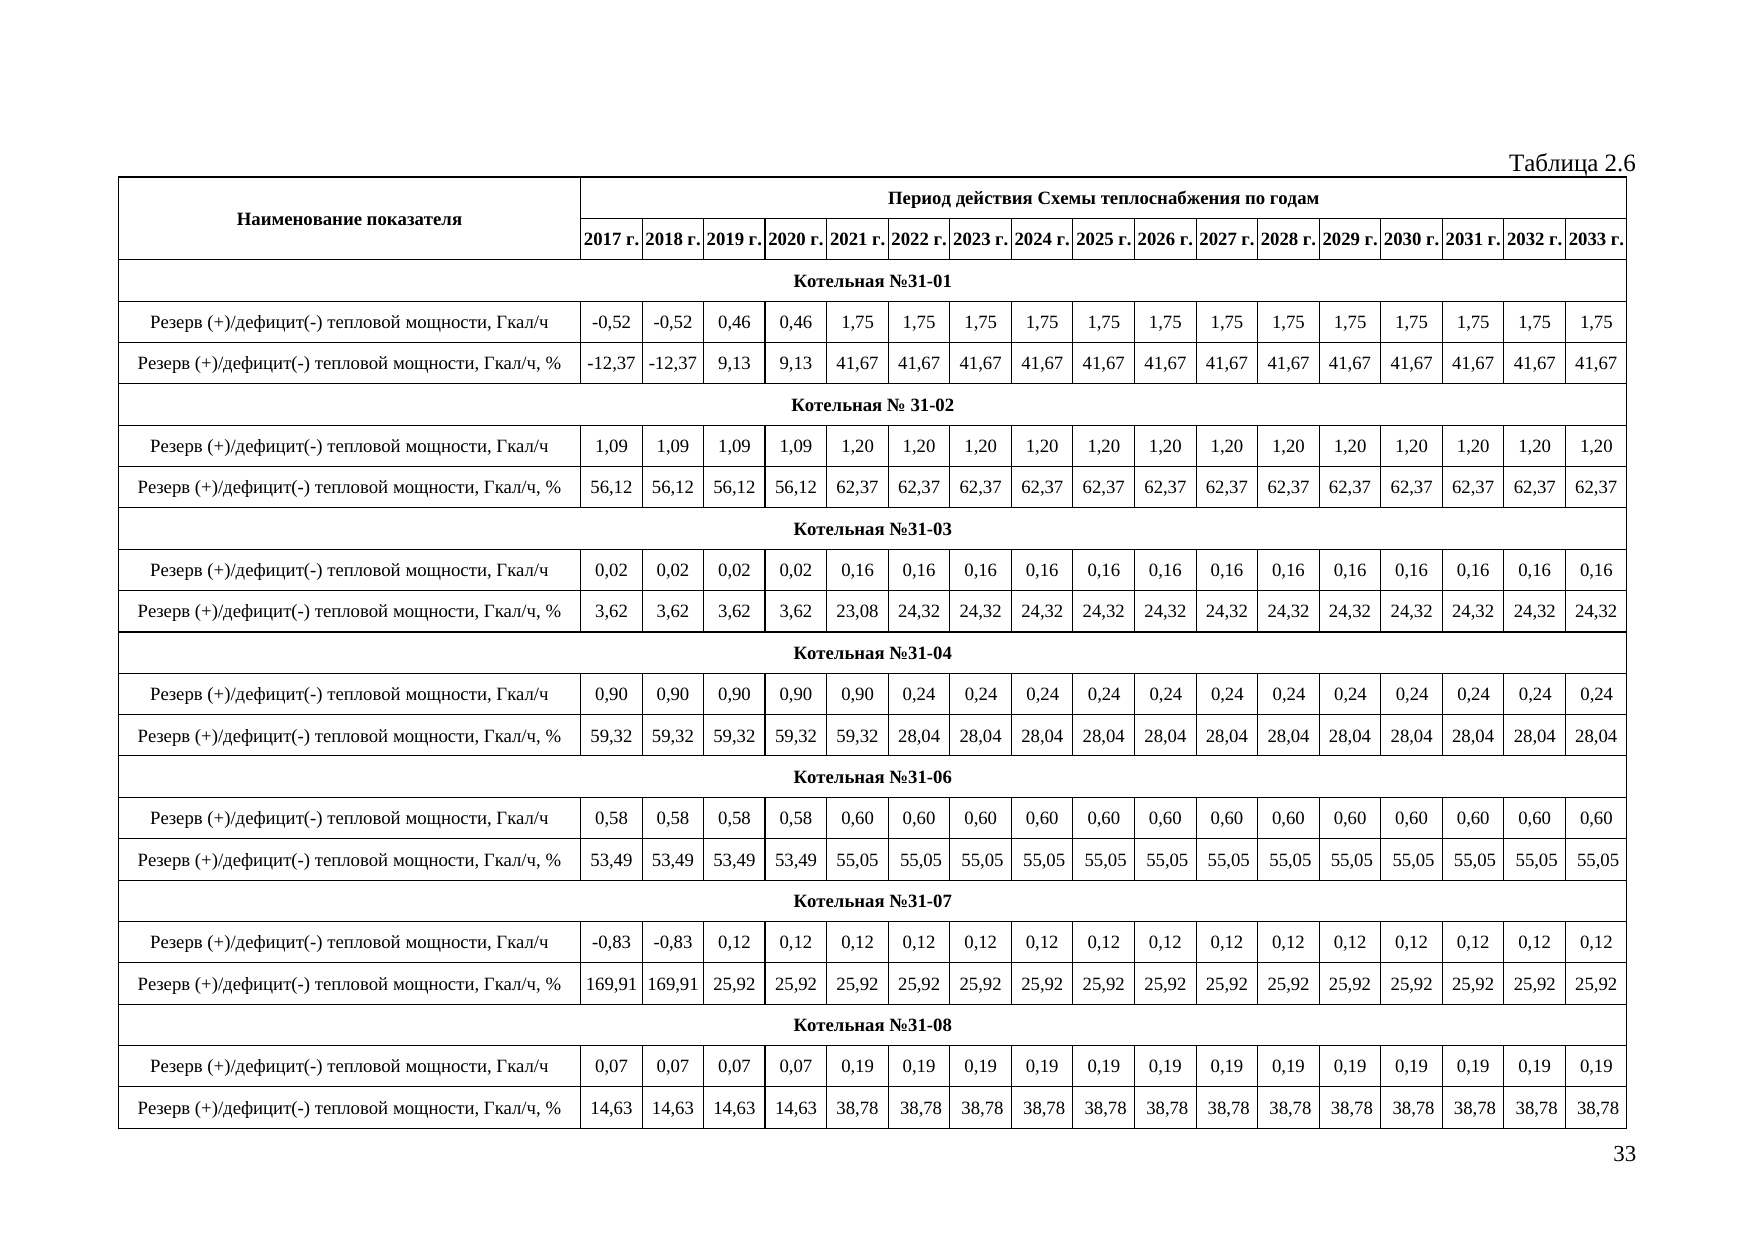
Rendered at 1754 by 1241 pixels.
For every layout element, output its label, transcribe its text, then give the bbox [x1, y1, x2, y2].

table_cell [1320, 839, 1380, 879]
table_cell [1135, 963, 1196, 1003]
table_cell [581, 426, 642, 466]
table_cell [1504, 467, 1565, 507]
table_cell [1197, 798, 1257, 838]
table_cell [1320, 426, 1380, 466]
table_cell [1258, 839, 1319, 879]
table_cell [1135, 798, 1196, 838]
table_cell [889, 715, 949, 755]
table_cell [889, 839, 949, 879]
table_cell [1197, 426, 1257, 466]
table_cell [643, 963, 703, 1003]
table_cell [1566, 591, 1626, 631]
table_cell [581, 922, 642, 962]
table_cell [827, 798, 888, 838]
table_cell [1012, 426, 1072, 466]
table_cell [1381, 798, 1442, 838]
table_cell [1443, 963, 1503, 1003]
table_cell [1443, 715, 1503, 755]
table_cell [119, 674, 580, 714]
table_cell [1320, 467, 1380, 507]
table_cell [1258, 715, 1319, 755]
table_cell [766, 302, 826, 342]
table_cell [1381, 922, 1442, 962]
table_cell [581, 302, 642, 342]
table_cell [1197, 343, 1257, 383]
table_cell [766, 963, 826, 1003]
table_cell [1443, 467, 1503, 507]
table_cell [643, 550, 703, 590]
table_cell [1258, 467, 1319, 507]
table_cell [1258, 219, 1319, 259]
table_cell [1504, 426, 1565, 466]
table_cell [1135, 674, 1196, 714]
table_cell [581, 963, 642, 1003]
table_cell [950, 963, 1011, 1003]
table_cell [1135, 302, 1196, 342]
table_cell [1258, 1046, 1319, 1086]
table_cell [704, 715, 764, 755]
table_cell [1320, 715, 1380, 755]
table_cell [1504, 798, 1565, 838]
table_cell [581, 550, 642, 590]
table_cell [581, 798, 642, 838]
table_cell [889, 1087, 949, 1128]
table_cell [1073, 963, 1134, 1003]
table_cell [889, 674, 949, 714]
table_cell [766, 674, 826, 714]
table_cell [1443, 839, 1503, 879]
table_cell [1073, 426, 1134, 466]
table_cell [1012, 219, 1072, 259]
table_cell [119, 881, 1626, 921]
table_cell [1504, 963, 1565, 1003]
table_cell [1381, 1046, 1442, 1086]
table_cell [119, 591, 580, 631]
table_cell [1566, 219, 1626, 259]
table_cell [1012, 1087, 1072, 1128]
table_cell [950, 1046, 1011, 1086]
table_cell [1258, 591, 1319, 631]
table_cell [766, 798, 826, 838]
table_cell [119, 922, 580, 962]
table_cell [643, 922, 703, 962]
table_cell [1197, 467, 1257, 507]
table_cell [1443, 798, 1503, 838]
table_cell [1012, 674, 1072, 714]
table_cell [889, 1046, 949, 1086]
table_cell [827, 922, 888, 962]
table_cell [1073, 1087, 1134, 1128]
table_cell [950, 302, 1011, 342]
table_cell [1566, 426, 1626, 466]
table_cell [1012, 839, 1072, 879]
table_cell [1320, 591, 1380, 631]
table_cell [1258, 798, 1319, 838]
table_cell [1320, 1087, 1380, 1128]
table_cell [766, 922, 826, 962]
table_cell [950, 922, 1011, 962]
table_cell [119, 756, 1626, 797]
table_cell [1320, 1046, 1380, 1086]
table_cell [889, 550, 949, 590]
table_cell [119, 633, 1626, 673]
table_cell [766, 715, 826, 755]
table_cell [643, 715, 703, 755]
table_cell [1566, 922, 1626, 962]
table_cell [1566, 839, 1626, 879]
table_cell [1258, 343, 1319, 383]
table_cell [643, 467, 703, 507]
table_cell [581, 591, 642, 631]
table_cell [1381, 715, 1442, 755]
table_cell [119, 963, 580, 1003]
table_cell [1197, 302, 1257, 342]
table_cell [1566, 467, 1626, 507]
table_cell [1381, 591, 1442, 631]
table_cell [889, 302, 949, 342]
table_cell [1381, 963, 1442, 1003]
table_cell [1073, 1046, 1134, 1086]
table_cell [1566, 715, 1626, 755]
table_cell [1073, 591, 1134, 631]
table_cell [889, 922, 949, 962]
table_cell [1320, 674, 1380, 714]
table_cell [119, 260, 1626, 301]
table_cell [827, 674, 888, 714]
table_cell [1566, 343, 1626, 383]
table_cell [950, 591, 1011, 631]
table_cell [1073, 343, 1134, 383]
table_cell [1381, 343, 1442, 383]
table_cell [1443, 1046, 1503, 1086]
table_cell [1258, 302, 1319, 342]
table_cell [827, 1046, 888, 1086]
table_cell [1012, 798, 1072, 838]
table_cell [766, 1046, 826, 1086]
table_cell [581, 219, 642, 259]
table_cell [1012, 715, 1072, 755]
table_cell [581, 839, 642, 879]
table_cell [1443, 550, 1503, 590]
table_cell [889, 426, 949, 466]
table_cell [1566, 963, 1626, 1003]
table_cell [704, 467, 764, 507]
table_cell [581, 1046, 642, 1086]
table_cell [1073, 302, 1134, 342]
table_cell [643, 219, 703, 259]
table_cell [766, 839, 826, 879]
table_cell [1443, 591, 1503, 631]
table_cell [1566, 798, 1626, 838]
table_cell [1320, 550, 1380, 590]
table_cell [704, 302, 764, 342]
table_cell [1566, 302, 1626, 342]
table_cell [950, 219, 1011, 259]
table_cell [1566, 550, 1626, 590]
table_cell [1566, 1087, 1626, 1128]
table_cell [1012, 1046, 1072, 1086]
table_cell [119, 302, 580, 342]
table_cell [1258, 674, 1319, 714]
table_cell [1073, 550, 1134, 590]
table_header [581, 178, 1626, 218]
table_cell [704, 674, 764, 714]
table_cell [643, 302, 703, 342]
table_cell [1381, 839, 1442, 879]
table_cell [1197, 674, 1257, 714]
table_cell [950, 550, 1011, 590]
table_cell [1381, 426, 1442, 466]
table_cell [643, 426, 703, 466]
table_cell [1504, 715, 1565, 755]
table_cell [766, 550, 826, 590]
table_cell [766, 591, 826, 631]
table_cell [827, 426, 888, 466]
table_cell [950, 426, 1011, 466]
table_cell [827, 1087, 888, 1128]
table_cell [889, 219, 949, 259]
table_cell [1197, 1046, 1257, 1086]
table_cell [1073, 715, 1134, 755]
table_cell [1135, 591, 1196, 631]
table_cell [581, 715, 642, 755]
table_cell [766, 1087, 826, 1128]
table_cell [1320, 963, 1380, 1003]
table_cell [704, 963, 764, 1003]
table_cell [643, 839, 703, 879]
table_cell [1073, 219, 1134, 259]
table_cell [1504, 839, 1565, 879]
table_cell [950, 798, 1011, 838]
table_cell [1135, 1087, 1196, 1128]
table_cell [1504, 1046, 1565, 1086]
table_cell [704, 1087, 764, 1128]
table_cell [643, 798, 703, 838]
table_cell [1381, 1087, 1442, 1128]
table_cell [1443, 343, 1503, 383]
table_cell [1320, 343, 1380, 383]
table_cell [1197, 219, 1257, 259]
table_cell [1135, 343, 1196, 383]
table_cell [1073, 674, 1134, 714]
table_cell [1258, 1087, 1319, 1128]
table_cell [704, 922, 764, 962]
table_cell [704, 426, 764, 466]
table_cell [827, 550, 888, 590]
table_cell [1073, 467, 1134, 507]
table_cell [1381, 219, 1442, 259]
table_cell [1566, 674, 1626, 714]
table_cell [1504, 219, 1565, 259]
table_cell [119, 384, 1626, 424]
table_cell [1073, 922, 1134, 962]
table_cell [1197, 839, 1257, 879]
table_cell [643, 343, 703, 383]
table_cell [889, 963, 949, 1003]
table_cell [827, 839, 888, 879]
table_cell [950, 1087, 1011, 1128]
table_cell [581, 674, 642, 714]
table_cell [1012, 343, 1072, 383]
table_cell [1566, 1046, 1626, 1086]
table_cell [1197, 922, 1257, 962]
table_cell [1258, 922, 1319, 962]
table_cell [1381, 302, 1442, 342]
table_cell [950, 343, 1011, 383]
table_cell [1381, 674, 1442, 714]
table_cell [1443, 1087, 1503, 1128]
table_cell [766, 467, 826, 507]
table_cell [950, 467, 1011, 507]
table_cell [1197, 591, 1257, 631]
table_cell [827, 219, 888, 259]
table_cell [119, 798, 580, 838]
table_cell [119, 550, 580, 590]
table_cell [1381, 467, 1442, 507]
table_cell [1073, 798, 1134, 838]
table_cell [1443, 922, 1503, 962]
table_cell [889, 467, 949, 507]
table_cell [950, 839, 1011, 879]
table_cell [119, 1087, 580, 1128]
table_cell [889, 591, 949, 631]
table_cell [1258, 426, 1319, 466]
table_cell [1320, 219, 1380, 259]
text Таблица 2.6 [207, 148, 1636, 176]
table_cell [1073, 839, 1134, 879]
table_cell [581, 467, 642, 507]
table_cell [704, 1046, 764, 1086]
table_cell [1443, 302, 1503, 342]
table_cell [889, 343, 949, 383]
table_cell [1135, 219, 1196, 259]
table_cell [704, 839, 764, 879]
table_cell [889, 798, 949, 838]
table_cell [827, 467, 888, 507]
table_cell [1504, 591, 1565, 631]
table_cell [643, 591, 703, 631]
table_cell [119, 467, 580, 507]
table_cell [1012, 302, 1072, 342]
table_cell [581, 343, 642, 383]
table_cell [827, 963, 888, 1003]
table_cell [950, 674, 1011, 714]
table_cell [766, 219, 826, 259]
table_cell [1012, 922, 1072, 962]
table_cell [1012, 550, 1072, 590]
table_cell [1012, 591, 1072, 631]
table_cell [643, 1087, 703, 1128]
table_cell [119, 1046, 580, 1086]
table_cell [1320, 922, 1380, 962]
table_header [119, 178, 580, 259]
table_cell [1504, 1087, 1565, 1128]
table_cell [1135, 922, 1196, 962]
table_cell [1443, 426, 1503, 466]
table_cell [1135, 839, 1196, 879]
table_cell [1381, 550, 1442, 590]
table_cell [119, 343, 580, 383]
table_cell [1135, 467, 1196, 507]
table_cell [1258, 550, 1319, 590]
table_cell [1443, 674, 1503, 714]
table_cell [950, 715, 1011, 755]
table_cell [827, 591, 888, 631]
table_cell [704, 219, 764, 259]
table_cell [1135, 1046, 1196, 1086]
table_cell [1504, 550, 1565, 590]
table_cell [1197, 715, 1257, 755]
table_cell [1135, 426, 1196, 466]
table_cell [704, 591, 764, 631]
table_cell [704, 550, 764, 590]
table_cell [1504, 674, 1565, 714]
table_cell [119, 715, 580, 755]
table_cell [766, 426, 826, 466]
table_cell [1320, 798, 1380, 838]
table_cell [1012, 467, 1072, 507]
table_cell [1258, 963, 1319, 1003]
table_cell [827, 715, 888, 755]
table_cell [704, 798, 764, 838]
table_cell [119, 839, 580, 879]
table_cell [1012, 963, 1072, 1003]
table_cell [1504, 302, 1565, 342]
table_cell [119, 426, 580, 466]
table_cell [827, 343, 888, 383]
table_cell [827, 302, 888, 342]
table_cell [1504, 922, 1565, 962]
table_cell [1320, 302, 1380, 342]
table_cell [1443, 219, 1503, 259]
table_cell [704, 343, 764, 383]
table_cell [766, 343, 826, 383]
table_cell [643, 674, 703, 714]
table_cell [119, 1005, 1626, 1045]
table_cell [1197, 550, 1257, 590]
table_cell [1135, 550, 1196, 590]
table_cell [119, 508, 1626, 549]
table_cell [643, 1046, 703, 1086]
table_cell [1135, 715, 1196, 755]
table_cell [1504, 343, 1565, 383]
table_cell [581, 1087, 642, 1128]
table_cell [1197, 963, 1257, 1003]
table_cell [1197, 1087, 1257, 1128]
